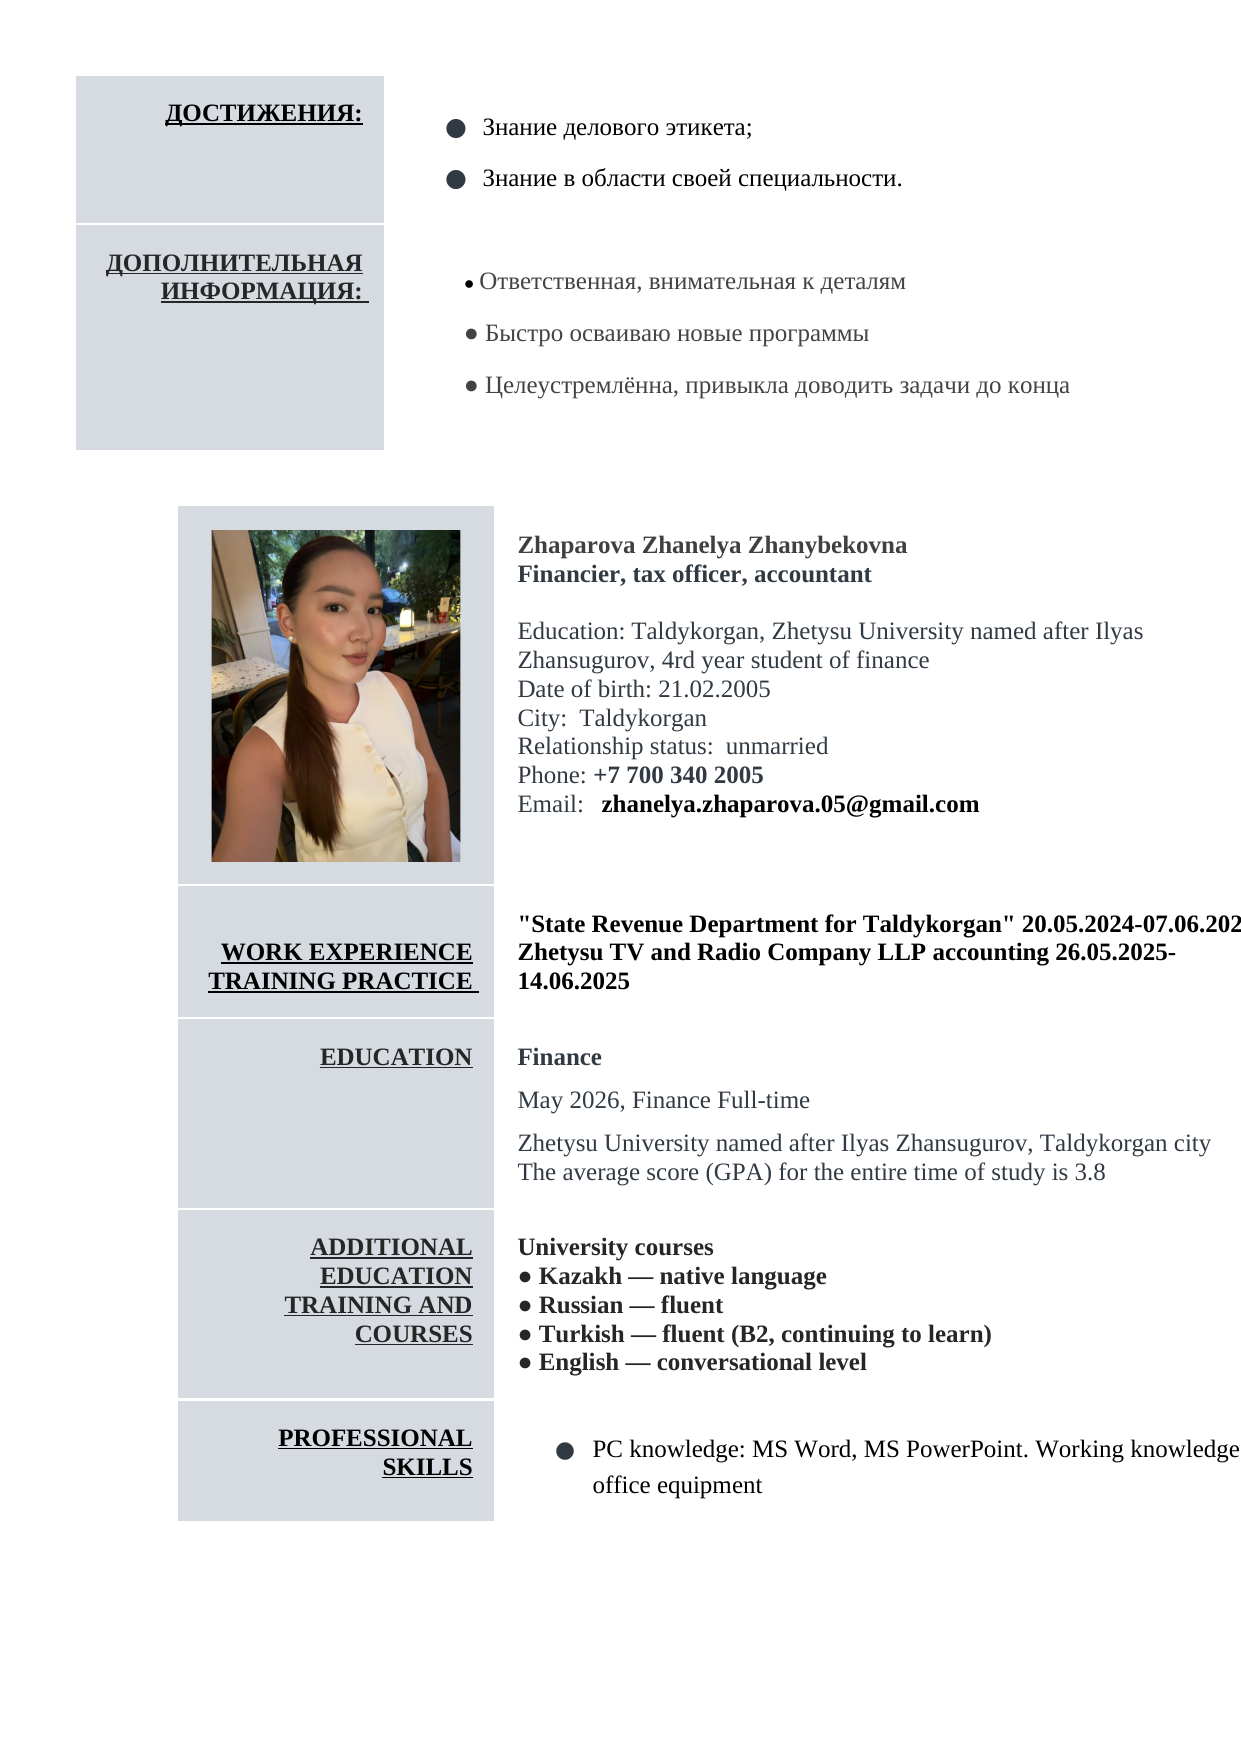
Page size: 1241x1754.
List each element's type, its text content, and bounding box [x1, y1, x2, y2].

table_cell "State Revenue Department for Taldykorgan" 20.05.2024-07.06.2024 Zhetysu TV and Radio Company LLP accounting 26.05.2025-14.06.2025 [496, 886, 1239, 1017]
table_cell PROFESSIONAL SKILLS [178, 1401, 494, 1521]
table_header [178, 506, 494, 884]
table_cell ДОПОЛНИТЕЛЬНАЯ ИНФОРМАЦИЯ: [76, 225, 384, 450]
table_cell ADDITIONAL EDUCATION TRAINING AND COURSES [178, 1210, 494, 1398]
table_cell WORK EXPERIENCE TRAINING PRACTICE [178, 886, 494, 1017]
picture [211, 530, 461, 862]
table_cell Finance May 2026, Finance Full-time Zhetysu University named after Ilyas Zhansugurov, Taldykorgan city The average score (GPA) for the entire time of study is 3.8 [496, 1019, 1239, 1208]
table_cell ● Ответственная, внимательная к деталям ● Быстро осваиваю новые программы ● Целеустремлённа, привыкла доводить задачи до конца [386, 225, 1184, 450]
table_cell ДОСТИЖЕНИЯ: [76, 76, 384, 223]
table_cell EDUCATION [178, 1019, 494, 1208]
table_cell PC knowledge: MS Word, MS PowerPoint. Working knowledge of office equipment [496, 1401, 1239, 1521]
table_header Zhaparova Zhanelya Zhanybekovna Financier, tax officer, accountant Education: Taldykorgan, Zhetysu University named after Ilyas Zhansugurov, 4rd year student of finance Date of birth: 21.02.2005 City: Taldykorgan Relationship status: unmarried Phone: +7 700 340 2005 Email: zhanelya.zhaparova.05@gmail.com [496, 508, 1239, 884]
table_cell Знание делового этикета; Знание в области своей специальности. [386, 76, 1184, 223]
table_cell University courses ● Kazakh — native language ● Russian — fluent ● Turkish — fluent (B2, continuing to learn) ● English — conversational level [496, 1210, 1239, 1398]
